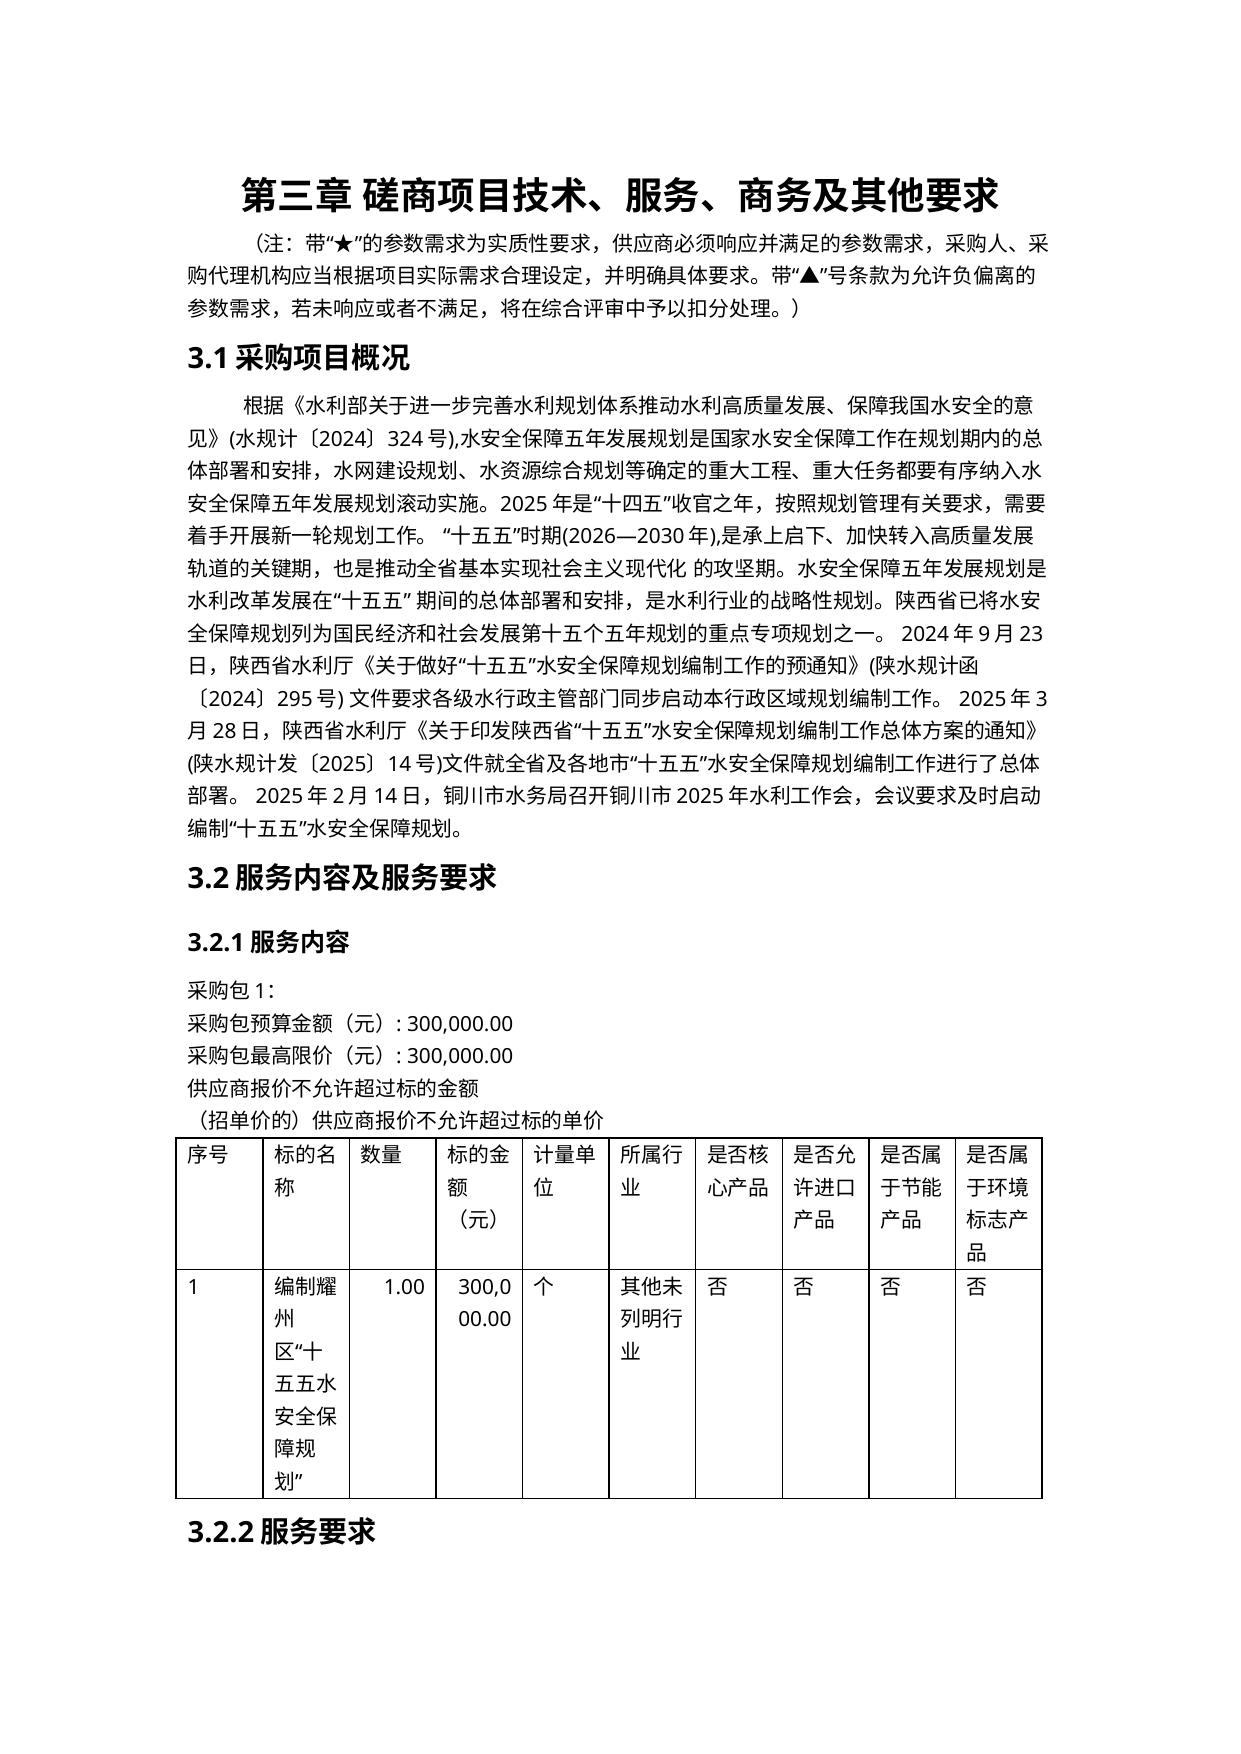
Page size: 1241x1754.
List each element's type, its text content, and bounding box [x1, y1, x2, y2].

table_header 标的金额 （元） [437, 1139, 522, 1268]
text 采购包最高限价（元）: 300,000.00 [187, 1039, 1053, 1072]
table_header 是否允许进口产品 [783, 1139, 868, 1268]
table_cell 其他未列明行业 [610, 1270, 695, 1498]
text 根据《水利部关于进一步完善水利规划体系推动水利高质量发展、保障我国水安全的意见》(水规计〔2024〕324号),水安全保障五年发展规划是国家水安全保障工作在规划期内的总体部署和安排，水网建设规划、水资源综合规划等确定的重大工程、重大任务都要有序纳入水安全保障五年发展规划滚动实施。2025年是“十四五”收官之年，按照规划管理有关要求，需要 着手开展新一轮规划工作。 “十五五”时期(2026—2030年),是承上启下、加快转入高质量发展轨道的关键期，也是推动全省基本实现社会主义现代化 的攻坚期。水安全保障五年发展规划是水利改革发展在“十五五” 期间的总体部署和安排，是水利行业的战略性规划。陕西省已将水安全保障规划列为国民经济和社会发展第十五个五年规划的重点专项规划之一。 2024年9月23日，陕西省水利厅《关于做好“十五五”水安全保障规划编制工作的预通知》(陕水规计函〔2024〕295号) 文件要求各级水行政主管部门同步启动本行政区域规划编制工作。 2025年3月28日，陕西省水利厅《关于印发陕西省“十五五”水安全保障规划编制工作总体方案的通知》(陕水规计发〔2025〕14号)文件就全省及各地市“十五五”水安全保障规划编制工作进行了总体部署。 2025年2月14日，铜川市水务局召开铜川市2025年水利工作会，会议要求及时启动编制“十五五”水安全保障规划。 [187, 389, 1053, 844]
table_header 标的名称 [264, 1139, 349, 1268]
table_cell 1 [177, 1270, 262, 1498]
table_cell 300,000.00 [437, 1270, 522, 1498]
table_cell 个 [523, 1270, 608, 1498]
table_header 计量单位 [523, 1139, 608, 1268]
text 采购包1： [187, 974, 1053, 1007]
table_header 序号 [177, 1139, 262, 1268]
table_header 数量 [350, 1139, 435, 1268]
table_cell 否 [956, 1270, 1041, 1498]
table_cell 否 [783, 1270, 868, 1498]
text 供应商报价不允许超过标的金额 [187, 1072, 1053, 1104]
text （注：带“★”的参数需求为实质性要求，供应商必须响应并满足的参数需求，采购人、采购代理机构应当根据项目实际需求合理设定，并明确具体要求。带“▲”号条款为允许负偏离的参数需求，若未响应或者不满足，将在综合评审中予以扣分处理。） [187, 227, 1053, 324]
table_cell 否 [696, 1270, 782, 1498]
text 3.2.1服务内容 [187, 909, 1053, 974]
text 第三章 磋商项目技术、服务、商务及其他要求 [187, 162, 1053, 227]
text 采购包预算金额（元）: 300,000.00 [187, 1007, 1053, 1039]
text 3.2服务内容及服务要求 [187, 844, 1053, 909]
text 3.1采购项目概况 [187, 324, 1053, 389]
table_header 所属行业 [610, 1139, 695, 1268]
table_header 是否属于节能产品 [870, 1139, 955, 1268]
table_header 是否核心产品 [696, 1139, 782, 1268]
table_header 是否属于环境标志产品 [956, 1139, 1041, 1268]
text （招单价的）供应商报价不允许超过标的单价 [187, 1104, 1053, 1137]
table_cell 1.00 [350, 1270, 435, 1498]
text 3.2.2服务要求 [187, 1499, 1053, 1564]
table_cell 否 [870, 1270, 955, 1498]
table_cell 编制耀州区“十五五水安全保障规划” [264, 1270, 349, 1498]
